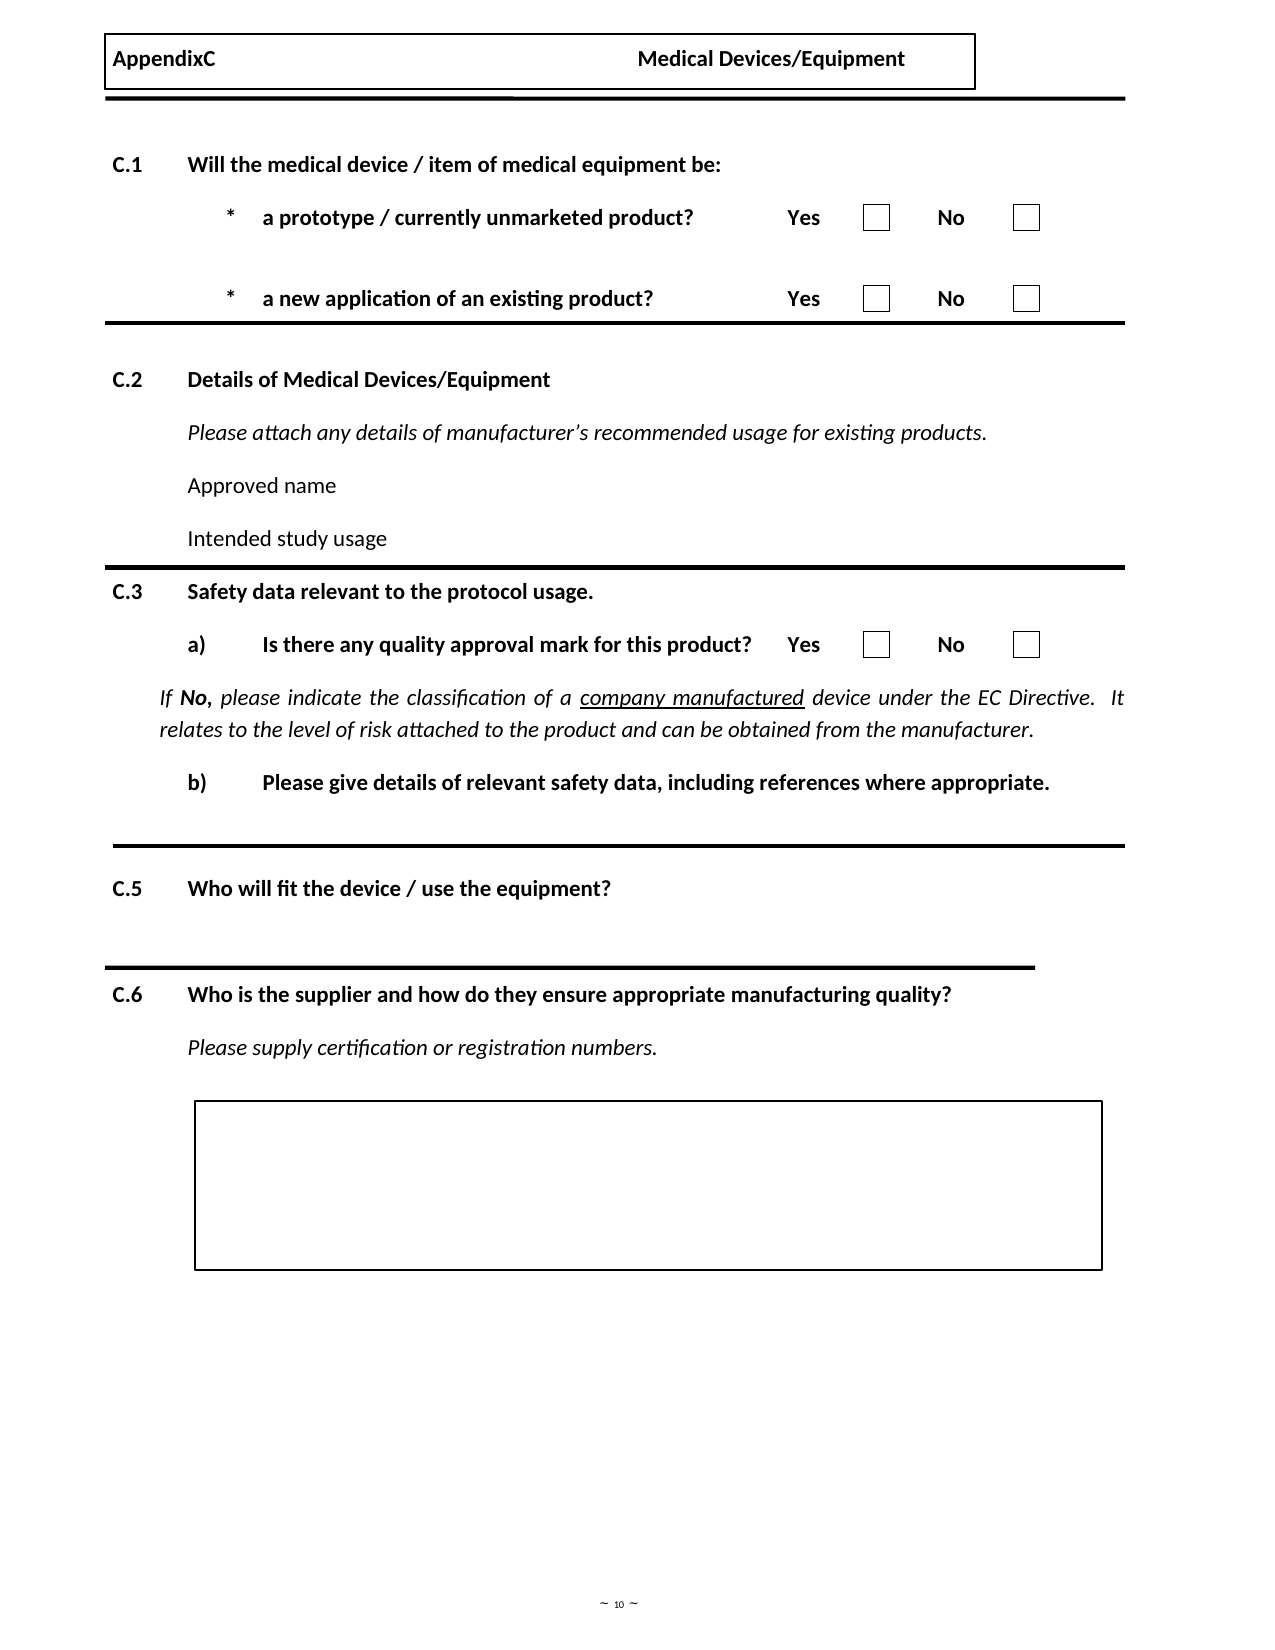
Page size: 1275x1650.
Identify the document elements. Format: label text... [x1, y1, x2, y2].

text C.5 Who will fit the device / use the equipment? [112, 874, 1125, 902]
text Intended study usage [112, 524, 1125, 552]
list a prototype / currently unmarketed product? Yes No [225, 203, 1125, 231]
text C.6 Who is the supplier and how do they ensure appropriate manufacturing quality? [112, 981, 1125, 1008]
text Approved name [112, 471, 1125, 499]
list C.1 Will the medical device / item of medical equipment be: [112, 150, 1125, 178]
text Please supply certification or registration numbers. [112, 1033, 1125, 1062]
text a) Is there any quality approval mark for this product? Yes No [150, 630, 1125, 658]
text If No, please indicate the classification of a company manufactured device under the EC Directive. It relates to the level of risk attached to the product and can be obtained from the manufacturer. [159, 683, 1125, 743]
text C.2 Details of Medical Devices/Equipment [112, 365, 1125, 393]
text Please attach any details of manufacturer’s recommended usage for existing products. [159, 418, 1125, 446]
text C.3 Safety data relevant to the protocol usage. [112, 577, 1125, 605]
list a new application of an existing product? Yes No [225, 284, 1125, 312]
text b) Please give details of relevant safety data, including references where appropriate. [187, 768, 1125, 796]
